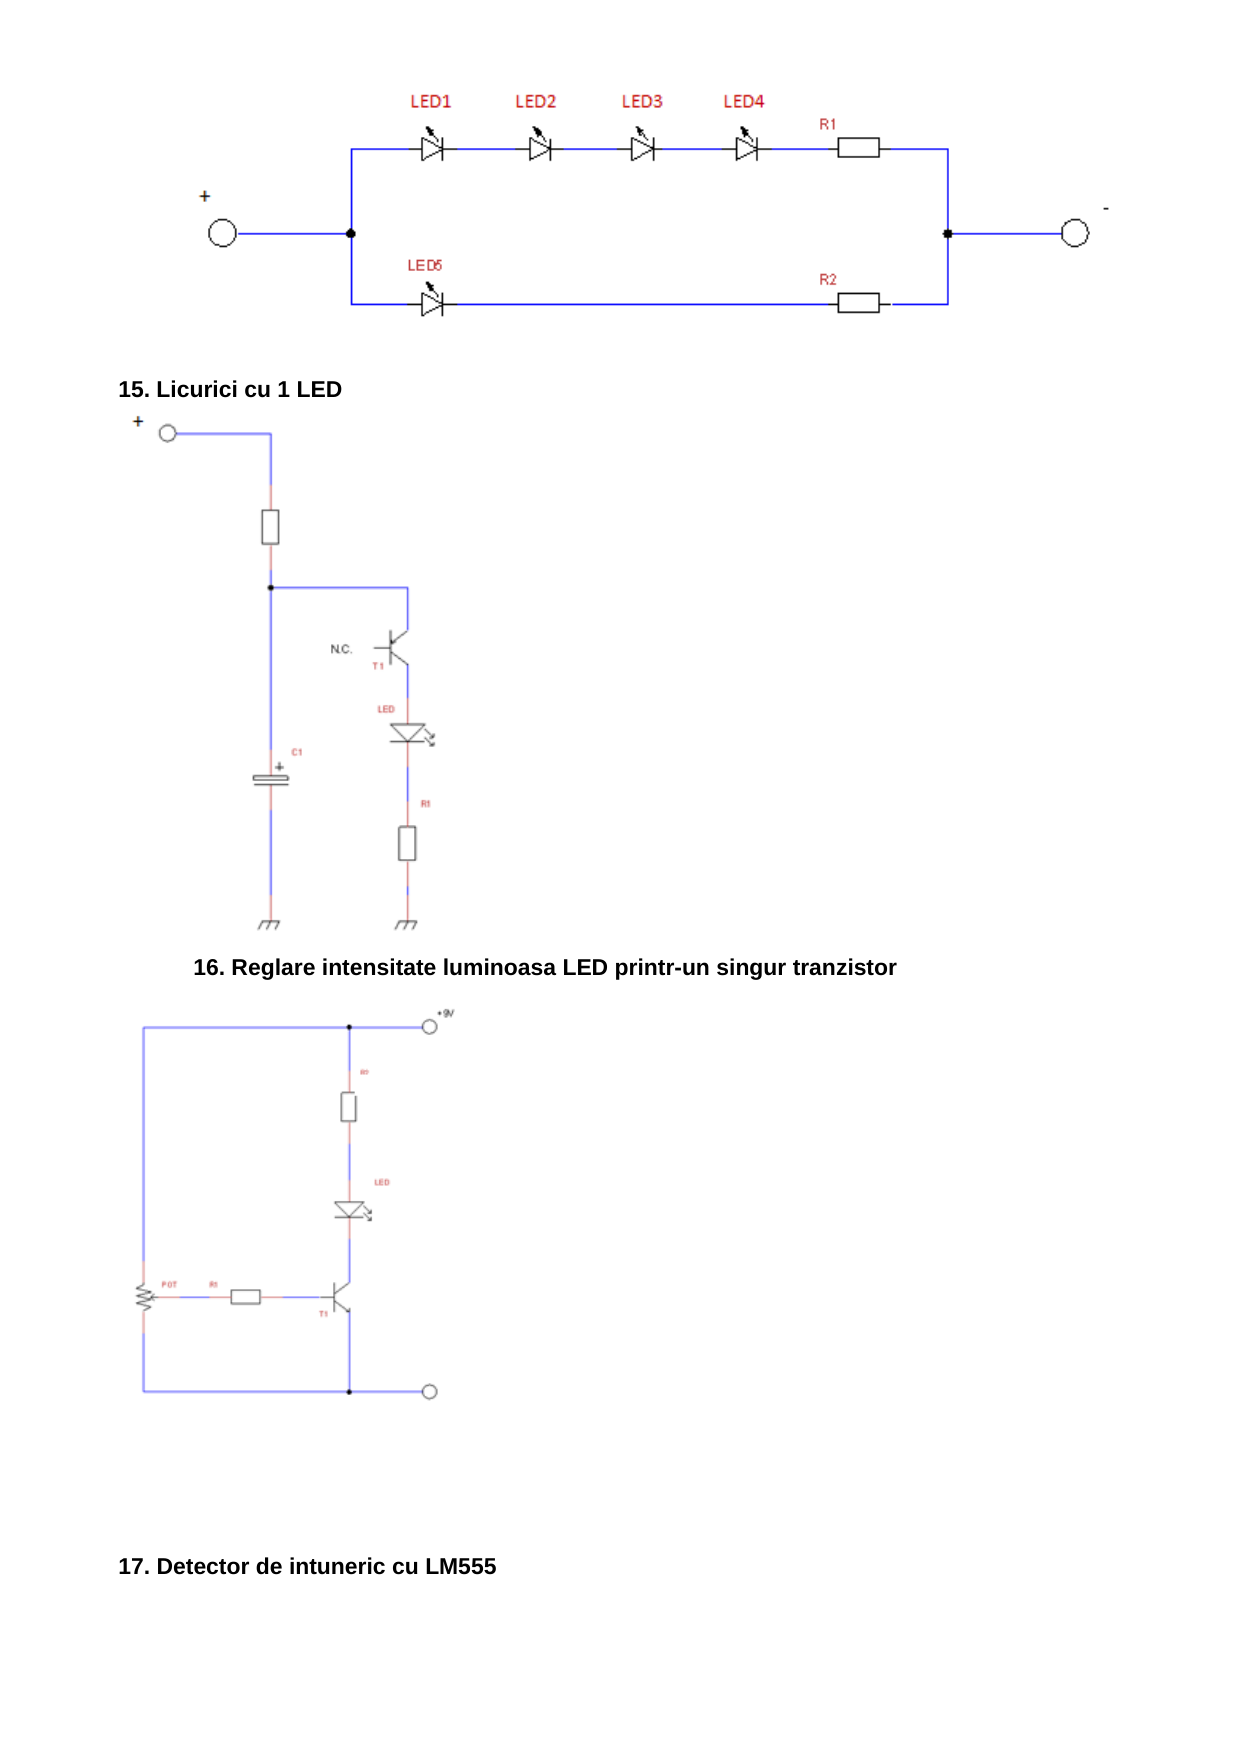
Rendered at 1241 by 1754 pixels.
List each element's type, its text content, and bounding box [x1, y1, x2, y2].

list 16. Reglare intensitate luminoasa LED printr-un singur tranzistor [118, 954, 1122, 981]
list 15. Licurici cu 1 LED [118, 376, 1122, 402]
picture [193, 78, 1129, 340]
text 17. Detector de intuneric cu LM555 [118, 1553, 1122, 1579]
picture [118, 1005, 472, 1412]
picture [118, 406, 459, 950]
